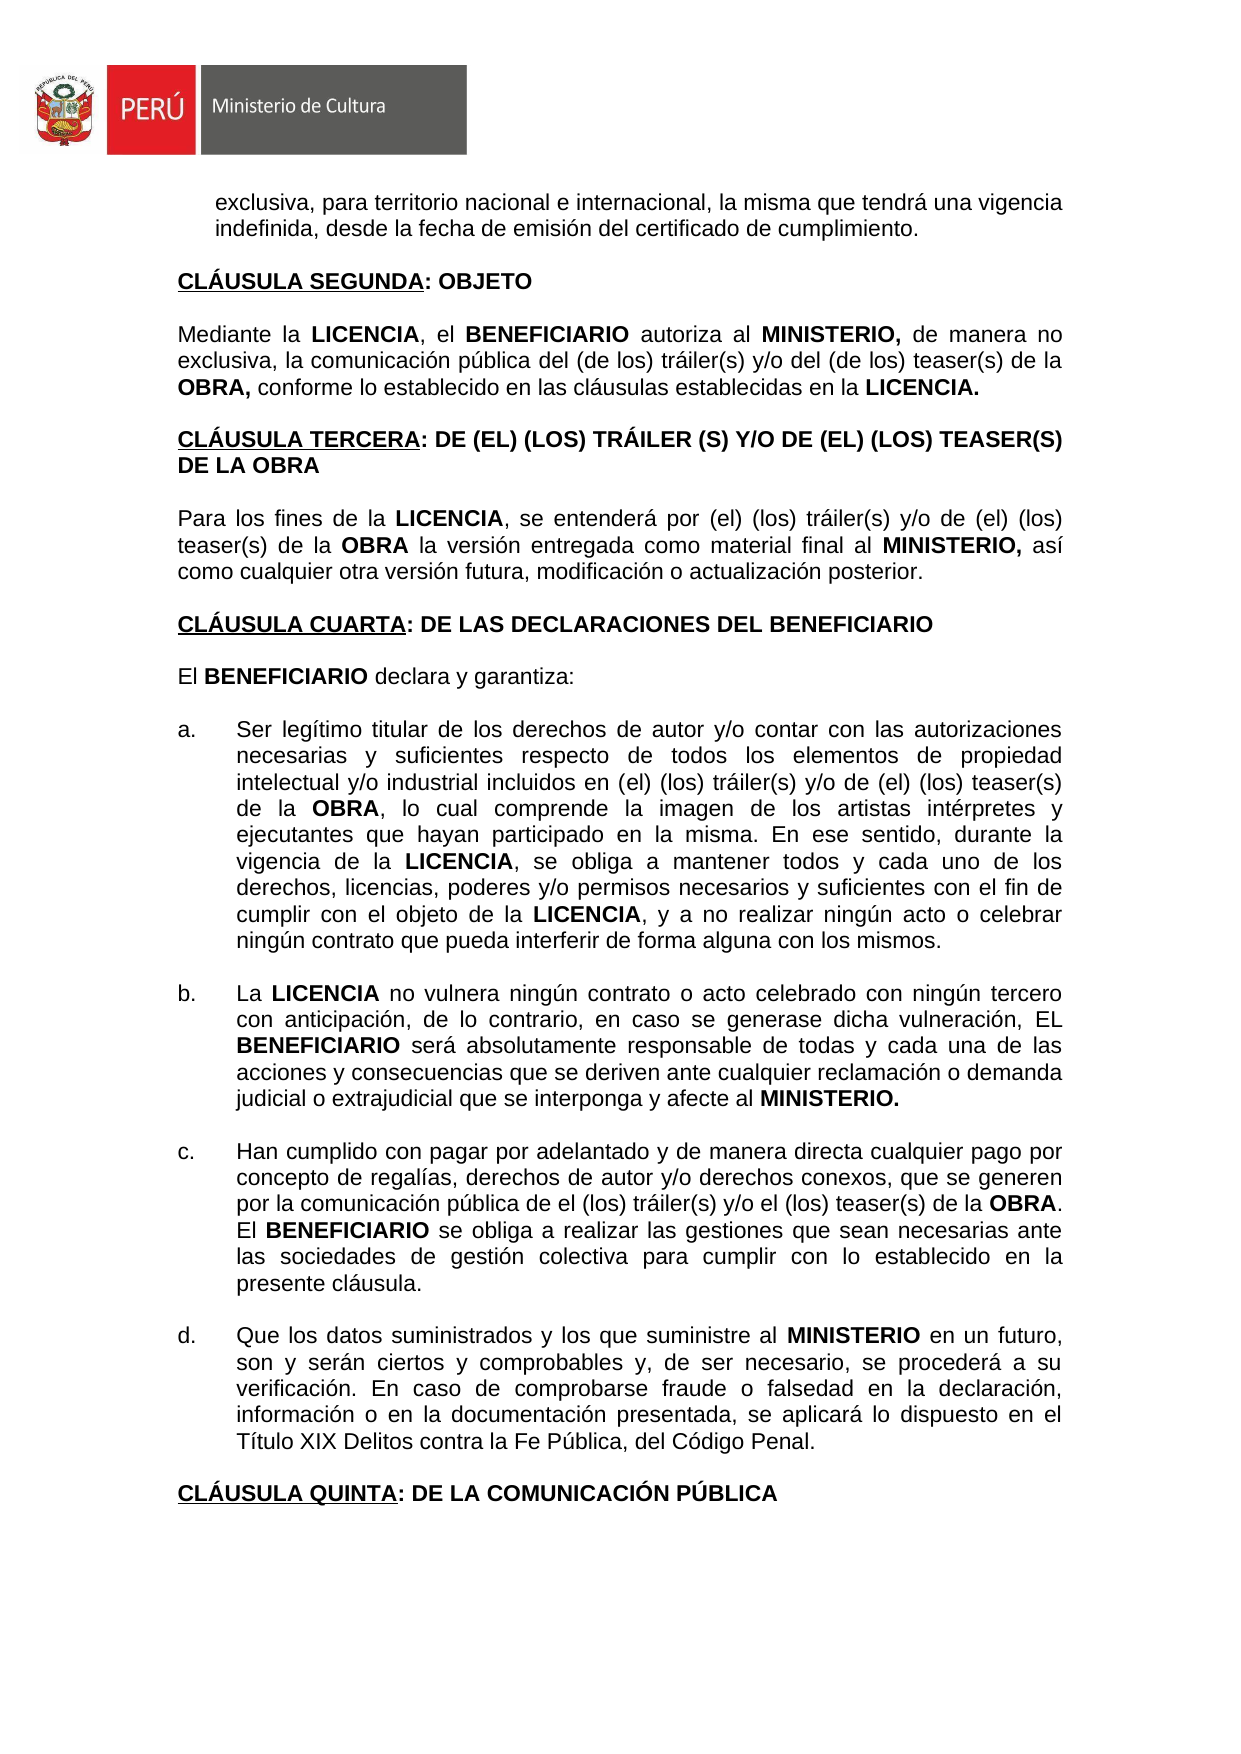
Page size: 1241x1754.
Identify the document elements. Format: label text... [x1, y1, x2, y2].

list Han cumplido con pagar por adelantado y de manera directa cualquier pago por concepto de regalías, derechos de autor y/o derechos conexos, que se generen por la comunicación pública de el (los) tráiler(s) y/o el (los) teaser(s) de la OBRA. El BENEFICIARIO se obliga a realizar las gestiones que sean necesarias ante las sociedades de gestión colectiva para cumplir con lo establecido en la presente cláusula. [177, 1138, 1063, 1296]
list Que los datos suministrados y los que suministre al MINISTERIO en un futuro, son y serán ciertos y comprobables y, de ser necesario, se procederá a su verificación. En caso de comprobarse fraude o falsedad en la declaración, información o en la documentación presentada, se aplicará lo dispuesto en el Título XIX Delitos contra la Fe Pública, del Código Penal. [177, 1322, 1063, 1454]
text CLÁUSULA SEGUNDA: OBJETO [177, 268, 1063, 294]
text El BENEFICIARIO declara y garantiza: [177, 663, 1063, 690]
picture [18, 65, 471, 155]
text CLÁUSULA CUARTA: DE LAS DECLARACIONES DEL BENEFICIARIO [177, 611, 1063, 637]
text CLÁUSULA QUINTA: DE LA COMUNICACIÓN PÚBLICA [177, 1480, 1063, 1507]
list Ser legítimo titular de los derechos de autor y/o contar con las autorizaciones necesarias y suficientes respecto de todos los elementos de propiedad intelectual y/o industrial incluidos en (el) (los) tráiler(s) y/o de (el) (los) teaser(s) de la OBRA, lo cual comprende la imagen de los artistas intérpretes y ejecutantes que hayan participado en la misma. En ese sentido, durante la vigencia de la LICENCIA, se obliga a mantener todos y cada uno de los derechos, licencias, poderes y/o permisos necesarios y suficientes con el fin de cumplir con el objeto de la LICENCIA, y a no realizar ningún acto o celebrar ningún contrato que pueda interferir de forma alguna con los mismos. [177, 716, 1063, 953]
list La LICENCIA no vulnera ningún contrato o acto celebrado con ningún tercero con anticipación, de lo contrario, en caso se generase dicha vulneración, EL BENEFICIARIO será absolutamente responsable de todas y cada una de las acciones y consecuencias que se deriven ante cualquier reclamación o demanda judicial o extrajudicial que se interponga y afecte al MINISTERIO. [177, 979, 1063, 1111]
text Para los fines de la LICENCIA, se entenderá por (el) (los) tráiler(s) y/o de (el) (los) teaser(s) de la OBRA la versión entregada como material final al MINISTERIO, así como cualquier otra versión futura, modificación o actualización posterior. [177, 505, 1063, 584]
text Mediante la LICENCIA, el BENEFICIARIO autoriza al MINISTERIO, de manera no exclusiva, la comunicación pública del (de los) tráiler(s) y/o del (de los) teaser(s) de la OBRA, conforme lo establecido en las cláusulas establecidas en la LICENCIA. [177, 321, 1063, 400]
text CLÁUSULA TERCERA: DE (EL) (LOS) TRÁILER (S) Y/O DE (EL) (LOS) TEASER(S) DE LA OBRA [177, 452, 1063, 479]
